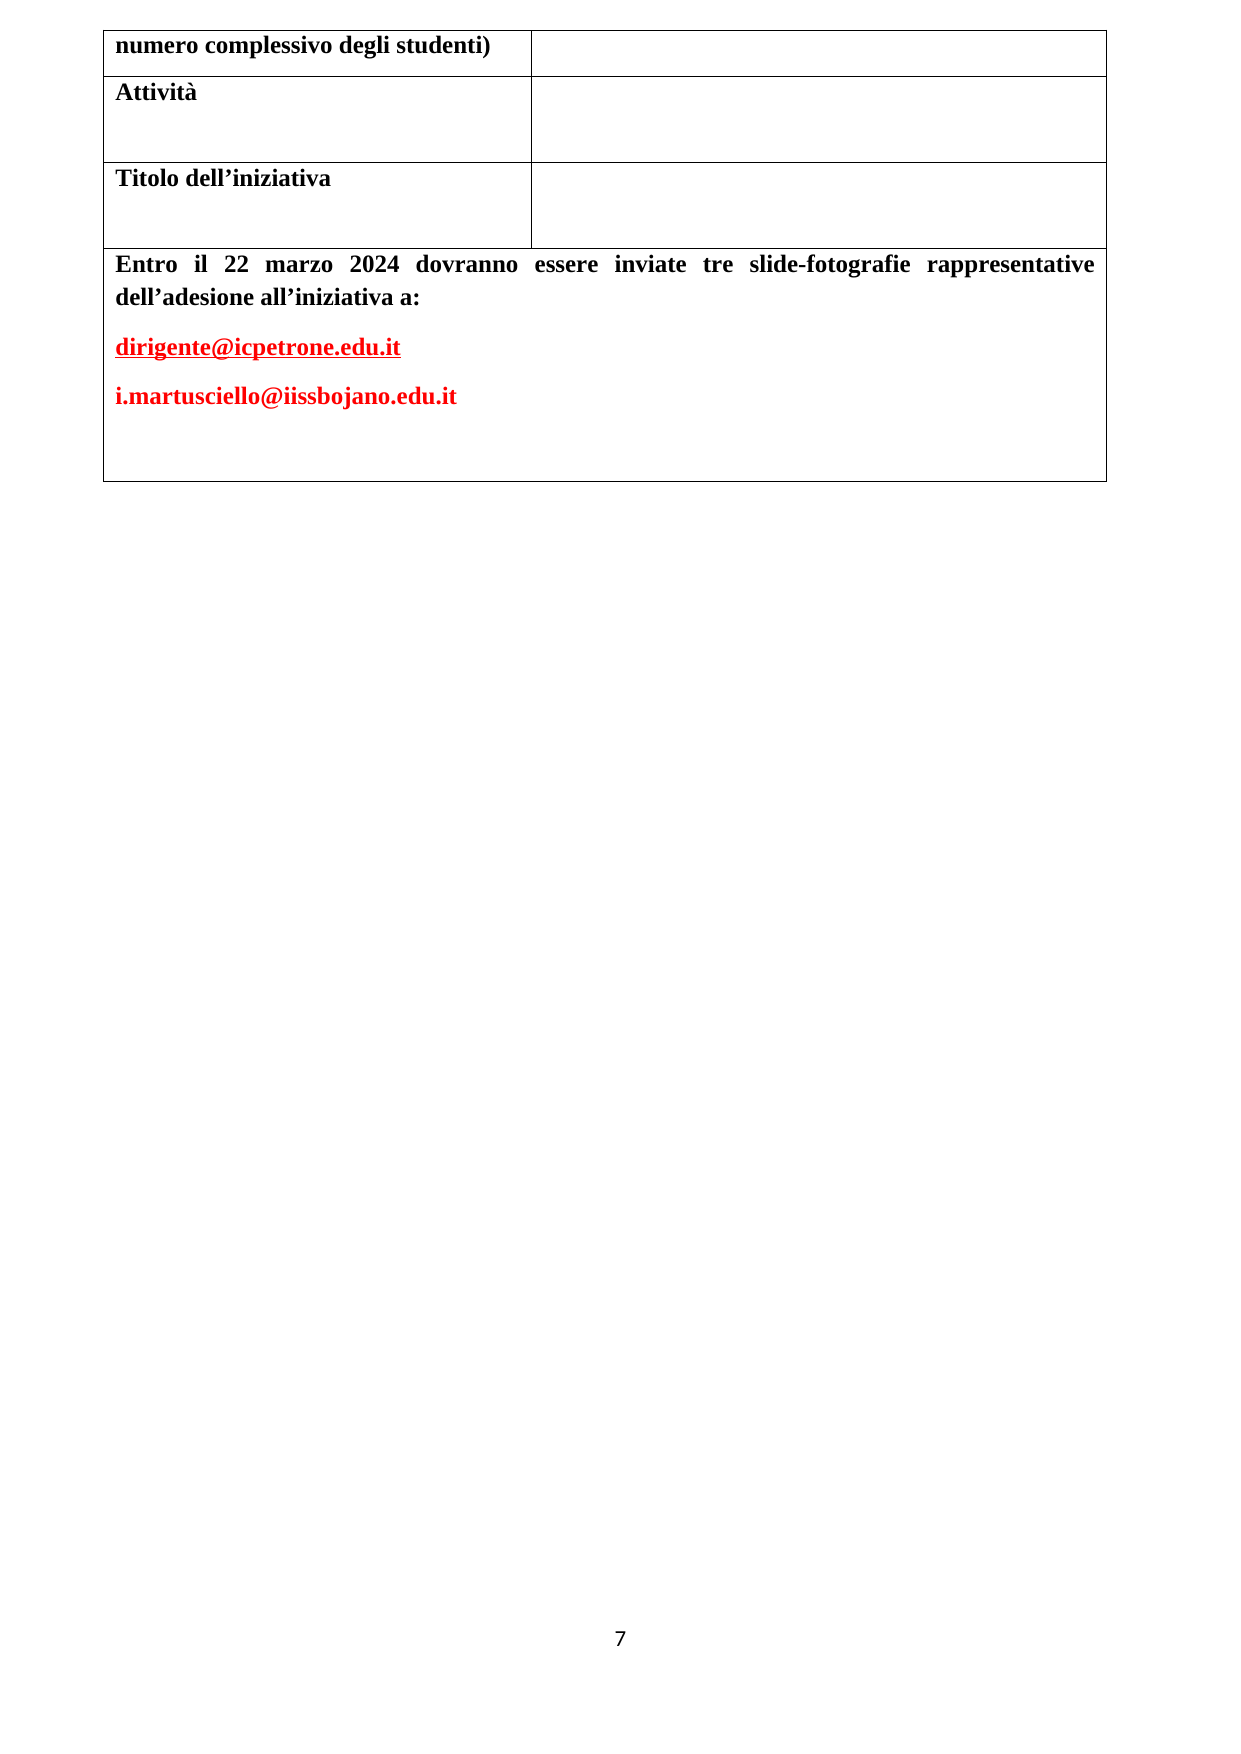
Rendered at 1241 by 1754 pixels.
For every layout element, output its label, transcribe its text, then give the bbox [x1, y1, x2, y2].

table_cell Entro il 22 marzo 2024 dovranno essere inviate tre slide-fotografie rappresentative dell’adesione all’iniziativa a: dirigente@icpetrone.edu.it i.martusciello@iissbojano.edu.it [104, 249, 1106, 481]
table_cell Attività [104, 77, 531, 162]
table_cell [532, 163, 1106, 248]
table_cell Titolo dell’iniziativa [104, 163, 531, 248]
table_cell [104, 31, 531, 76]
table_cell [532, 31, 1106, 76]
table_cell [532, 77, 1106, 162]
